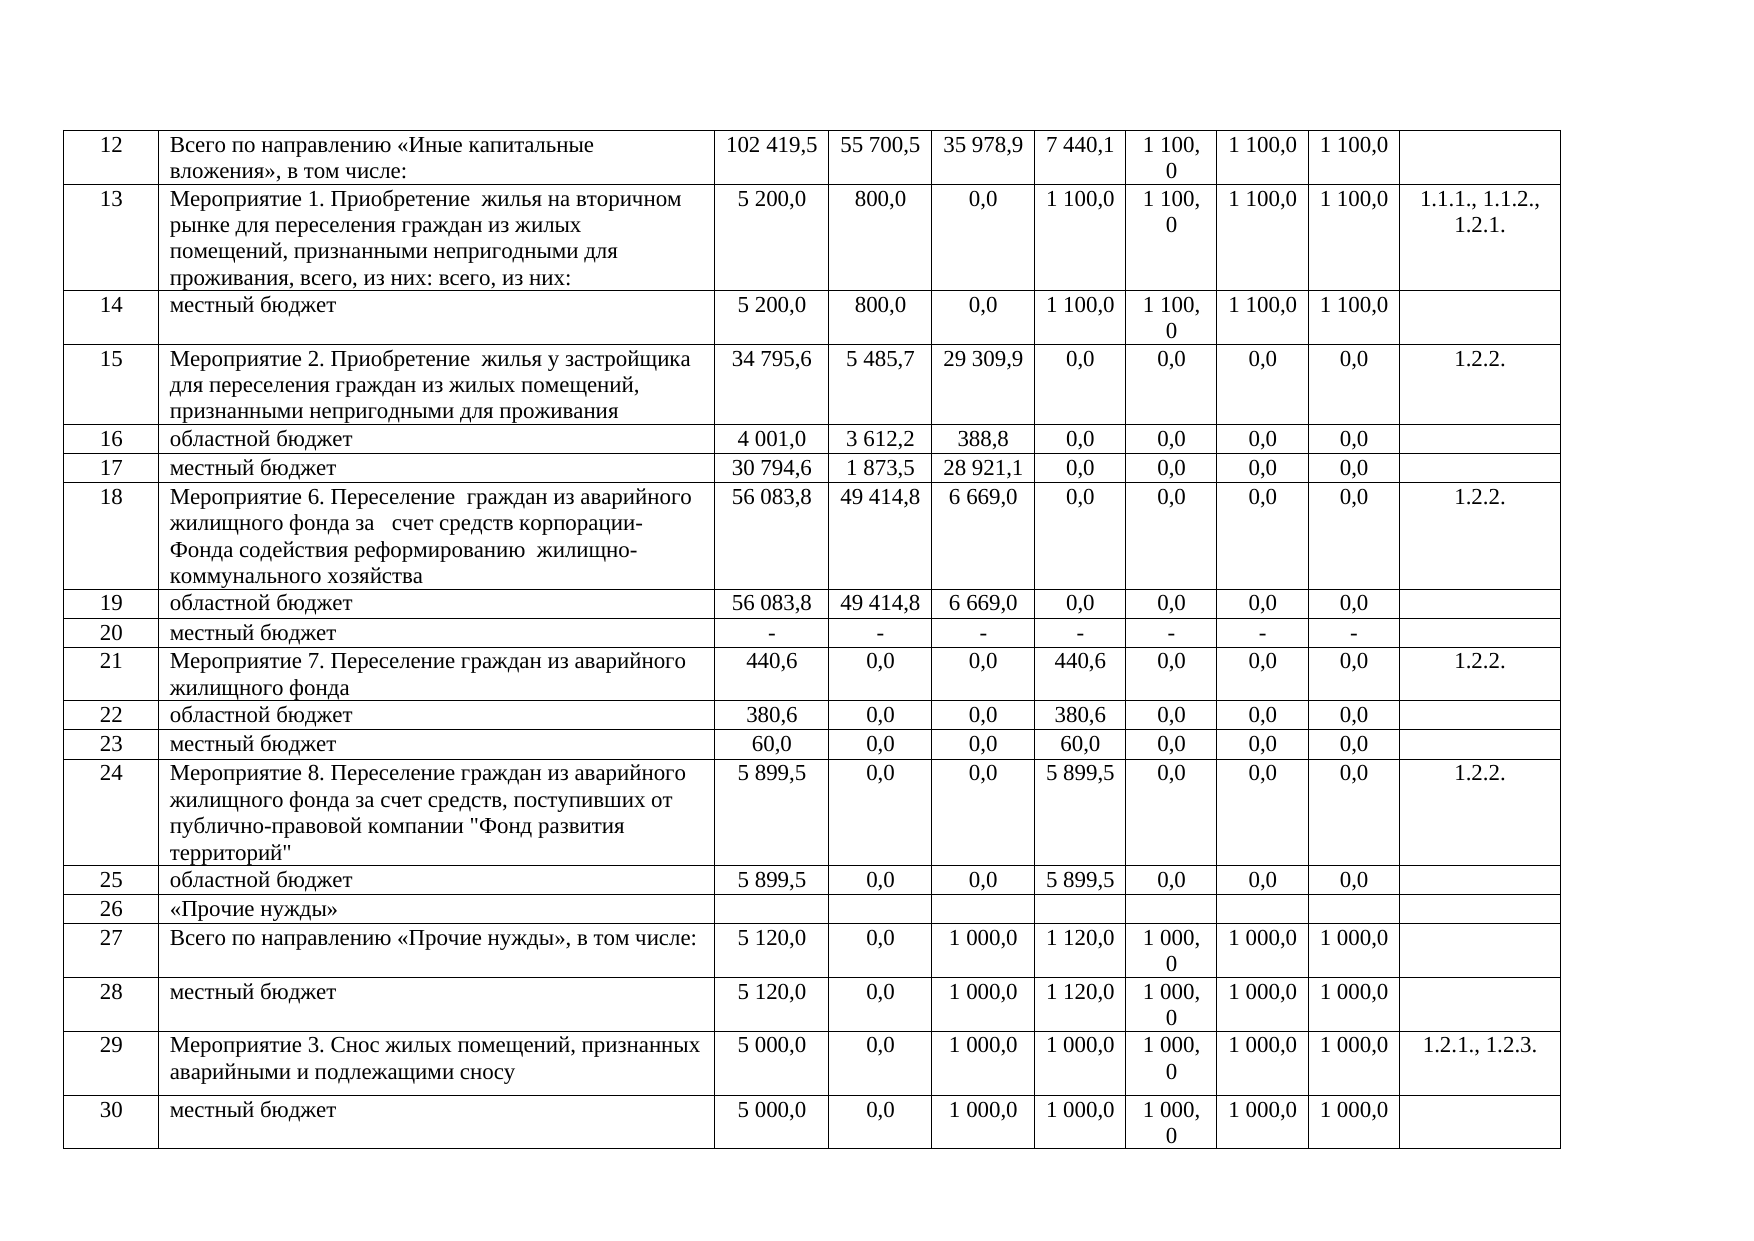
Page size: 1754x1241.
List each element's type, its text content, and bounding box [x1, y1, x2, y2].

table_cell 0,0 [1126, 701, 1216, 729]
table_cell местный бюджет [159, 978, 714, 1031]
table_cell Мероприятие 3. Снос жилых помещений, признанных аварийными и подлежащими сносу [159, 1032, 714, 1094]
table_cell 0,0 [1126, 345, 1216, 424]
table_cell [1400, 978, 1560, 1031]
table_cell 0,0 [1309, 730, 1399, 758]
table_cell 6 669,0 [932, 590, 1034, 617]
table_cell [1400, 131, 1560, 183]
table_cell 800,0 [829, 291, 931, 344]
table_cell 20 [64, 619, 158, 647]
table_cell 440,6 [1035, 648, 1125, 700]
table_cell 1 000,0 [932, 978, 1034, 1031]
table_cell 1 000,0 [1217, 978, 1308, 1031]
table_cell 6 669,0 [932, 483, 1034, 588]
table_cell - [932, 619, 1034, 647]
table_cell 28 [64, 978, 158, 1031]
table_cell [715, 895, 828, 923]
table_cell [1400, 619, 1560, 647]
table_cell 1 000,0 [1217, 1096, 1308, 1148]
table_cell 0,0 [1035, 345, 1125, 424]
table_cell Мероприятие 7. Переселение граждан из аварийного жилищного фонда [159, 648, 714, 700]
table_cell 24 [64, 760, 158, 865]
table_cell 1 000,0 [1035, 1032, 1125, 1094]
table_cell Всего по направлению «Прочие нужды», в том числе: [159, 924, 714, 977]
table_cell областной бюджет [159, 701, 714, 729]
table_cell 0,0 [1309, 590, 1399, 617]
table_cell 0,0 [932, 760, 1034, 865]
table_cell 0,0 [1309, 648, 1399, 700]
table_cell [1035, 895, 1125, 923]
table_cell 1 000,0 [1126, 924, 1216, 977]
table_cell Мероприятие 8. Переселение граждан из аварийного жилищного фонда за счет средств, поступивших от публично-правовой компании "Фонд развития территорий" [159, 760, 714, 865]
table_cell 1 000,0 [1217, 1032, 1308, 1094]
table_cell 1 000,0 [1126, 978, 1216, 1031]
table_cell Мероприятие 2. Приобретение жилья у застройщика для переселения граждан из жилых помещений, признанными непригодными для проживания [159, 345, 714, 424]
table_cell 0,0 [1309, 425, 1399, 453]
table_cell 4 001,0 [715, 425, 828, 453]
table_cell 49 414,8 [829, 483, 931, 588]
table_cell [1126, 895, 1216, 923]
table_cell [1400, 454, 1560, 482]
table_cell областной бюджет [159, 866, 714, 894]
table_cell 0,0 [1126, 760, 1216, 865]
table_cell 1 000,0 [1309, 1096, 1399, 1148]
table_cell 35 978,9 [932, 131, 1034, 183]
table_cell 0,0 [1035, 483, 1125, 588]
table_cell местный бюджет [159, 291, 714, 344]
table_cell 0,0 [1126, 483, 1216, 588]
table_cell 0,0 [829, 866, 931, 894]
table_cell 0,0 [932, 648, 1034, 700]
table_cell областной бюджет [159, 425, 714, 453]
table_cell 17 [64, 454, 158, 482]
table_cell 26 [64, 895, 158, 923]
table_cell 16 [64, 425, 158, 453]
table_cell 1.2.1., 1.2.3. [1400, 1032, 1560, 1094]
table_cell 1 000,0 [932, 924, 1034, 977]
table_cell 60,0 [1035, 730, 1125, 758]
table_cell 15 [64, 345, 158, 424]
table_cell 23 [64, 730, 158, 758]
table_cell 0,0 [829, 978, 931, 1031]
table_cell 0,0 [932, 730, 1034, 758]
table_cell 56 083,8 [715, 483, 828, 588]
table_cell 380,6 [1035, 701, 1125, 729]
table_cell 28 921,1 [932, 454, 1034, 482]
table_cell 1 000,0 [1309, 924, 1399, 977]
table_cell Мероприятие 6. Переселение граждан из аварийного жилищного фонда за счет средств корпорации- Фонда содействия реформированию жилищно- коммунального хозяйства [159, 483, 714, 588]
table_cell 0,0 [1126, 648, 1216, 700]
table_cell 1 000,0 [1309, 978, 1399, 1031]
table_cell «Прочие нужды» [159, 895, 714, 923]
table_cell 5 200,0 [715, 291, 828, 344]
table_cell 29 [64, 1032, 158, 1094]
table_cell 1 100,0 [1217, 131, 1308, 183]
table_cell 12 [64, 131, 158, 183]
table_cell 0,0 [1309, 483, 1399, 588]
table_cell - [715, 619, 828, 647]
table_cell [1400, 924, 1560, 977]
table_cell 30 794,6 [715, 454, 828, 482]
table_cell 21 [64, 648, 158, 700]
table_cell 1 000,0 [1126, 1032, 1216, 1094]
table_cell 0,0 [829, 730, 931, 758]
table_cell 30 [64, 1096, 158, 1148]
table_cell - [1126, 619, 1216, 647]
table_cell 27 [64, 924, 158, 977]
table_cell 55 700,5 [829, 131, 931, 183]
table_cell 0,0 [829, 701, 931, 729]
table_cell местный бюджет [159, 1096, 714, 1148]
table_cell 0,0 [1126, 866, 1216, 894]
table_cell - [1217, 619, 1308, 647]
table_cell 0,0 [1217, 345, 1308, 424]
table_cell 0,0 [1126, 425, 1216, 453]
table_cell 1 000,0 [1217, 924, 1308, 977]
table_cell 0,0 [1217, 730, 1308, 758]
table_cell [1400, 291, 1560, 344]
table_cell 0,0 [829, 1096, 931, 1148]
table_cell 13 [64, 185, 158, 290]
table_cell 1 100,0 [1035, 291, 1125, 344]
table_cell 22 [64, 701, 158, 729]
table_cell [1400, 730, 1560, 758]
table_cell [1309, 895, 1399, 923]
table_cell 380,6 [715, 701, 828, 729]
table_cell 102 419,5 [715, 131, 828, 183]
table_cell [1400, 701, 1560, 729]
table_cell 1.1.1., 1.1.2., 1.2.1. [1400, 185, 1560, 290]
table_cell 1 000,0 [932, 1096, 1034, 1148]
table_cell 5 000,0 [715, 1032, 828, 1094]
table_cell 5 000,0 [715, 1096, 828, 1148]
table_cell 1.2.2. [1400, 648, 1560, 700]
table_cell 0,0 [1035, 454, 1125, 482]
table_cell 0,0 [1217, 454, 1308, 482]
table_cell 1.2.2. [1400, 760, 1560, 865]
table_cell 1 100,0 [1217, 291, 1308, 344]
table_cell 1 100,0 [1217, 185, 1308, 290]
table_cell [829, 895, 931, 923]
table_cell 0,0 [829, 648, 931, 700]
table_cell местный бюджет [159, 730, 714, 758]
table_cell Всего по направлению «Иные капитальные вложения», в том числе: [159, 131, 714, 183]
table_cell 5 899,5 [715, 760, 828, 865]
table_cell - [1309, 619, 1399, 647]
table_cell 0,0 [1126, 590, 1216, 617]
table_cell 1 100,0 [1126, 291, 1216, 344]
table_cell 0,0 [1217, 866, 1308, 894]
table_cell 1 000,0 [1309, 1032, 1399, 1094]
table_cell 1 873,5 [829, 454, 931, 482]
table_cell 0,0 [1309, 454, 1399, 482]
table_cell 0,0 [829, 760, 931, 865]
table_cell 1 100,0 [1126, 185, 1216, 290]
table_cell 1 100,0 [1035, 185, 1125, 290]
table_cell 0,0 [1309, 701, 1399, 729]
table_cell 0,0 [1217, 483, 1308, 588]
table_cell 388,8 [932, 425, 1034, 453]
table_cell 0,0 [1217, 760, 1308, 865]
table_cell 25 [64, 866, 158, 894]
table_cell 5 200,0 [715, 185, 828, 290]
table_cell - [1035, 619, 1125, 647]
table_cell [1400, 1096, 1560, 1148]
table_cell 0,0 [1126, 730, 1216, 758]
table_cell 0,0 [1217, 425, 1308, 453]
table_cell 1 000,0 [1035, 1096, 1125, 1148]
table_cell 0,0 [932, 291, 1034, 344]
table_cell [1400, 895, 1560, 923]
table_cell 0,0 [1217, 648, 1308, 700]
table_cell [932, 895, 1034, 923]
table_cell - [829, 619, 931, 647]
table_cell 14 [64, 291, 158, 344]
table_cell 1 120,0 [1035, 978, 1125, 1031]
table_cell 19 [64, 590, 158, 617]
table_cell 0,0 [1035, 590, 1125, 617]
table_cell 5 485,7 [829, 345, 931, 424]
table_cell 1 100,0 [1309, 131, 1399, 183]
table_cell 34 795,6 [715, 345, 828, 424]
table_cell 0,0 [829, 924, 931, 977]
table_cell областной бюджет [159, 590, 714, 617]
table_cell 0,0 [1035, 425, 1125, 453]
table_cell 60,0 [715, 730, 828, 758]
table_cell 0,0 [1126, 454, 1216, 482]
table_cell местный бюджет [159, 454, 714, 482]
table_cell 0,0 [829, 1032, 931, 1094]
table_cell 7 440,1 [1035, 131, 1125, 183]
table_cell 5 899,5 [1035, 760, 1125, 865]
table_cell 0,0 [932, 185, 1034, 290]
table_cell 18 [64, 483, 158, 588]
table_cell [1217, 895, 1308, 923]
table_cell 1 000,0 [1126, 1096, 1216, 1148]
table_cell 0,0 [1309, 345, 1399, 424]
table_cell 1 100,0 [1309, 291, 1399, 344]
table_cell [1400, 590, 1560, 617]
table_cell 0,0 [1217, 701, 1308, 729]
table_cell 1.2.2. [1400, 483, 1560, 588]
table_cell 1.2.2. [1400, 345, 1560, 424]
table_cell 5 899,5 [1035, 866, 1125, 894]
table_cell 29 309,9 [932, 345, 1034, 424]
table_cell 1 120,0 [1035, 924, 1125, 977]
table_cell 1 100,0 [1309, 185, 1399, 290]
table_cell [1400, 425, 1560, 453]
table_cell 56 083,8 [715, 590, 828, 617]
table_cell 0,0 [1309, 760, 1399, 865]
table_cell 1 100,0 [1126, 131, 1216, 183]
table_cell 5 899,5 [715, 866, 828, 894]
table_cell 3 612,2 [829, 425, 931, 453]
table_cell [1400, 866, 1560, 894]
table_cell 5 120,0 [715, 924, 828, 977]
table_cell 5 120,0 [715, 978, 828, 1031]
table_cell 49 414,8 [829, 590, 931, 617]
table_cell 440,6 [715, 648, 828, 700]
table_cell 0,0 [932, 866, 1034, 894]
table_cell местный бюджет [159, 619, 714, 647]
table_cell 0,0 [932, 701, 1034, 729]
table_cell 0,0 [1309, 866, 1399, 894]
table_cell 800,0 [829, 185, 931, 290]
table_cell 1 000,0 [932, 1032, 1034, 1094]
table_cell Мероприятие 1. Приобретение жилья на вторичном рынке для переселения граждан из жилых помещений, признанными непригодными для проживания, всего, из них: всего, из них: [159, 185, 714, 290]
table_cell 0,0 [1217, 590, 1308, 617]
